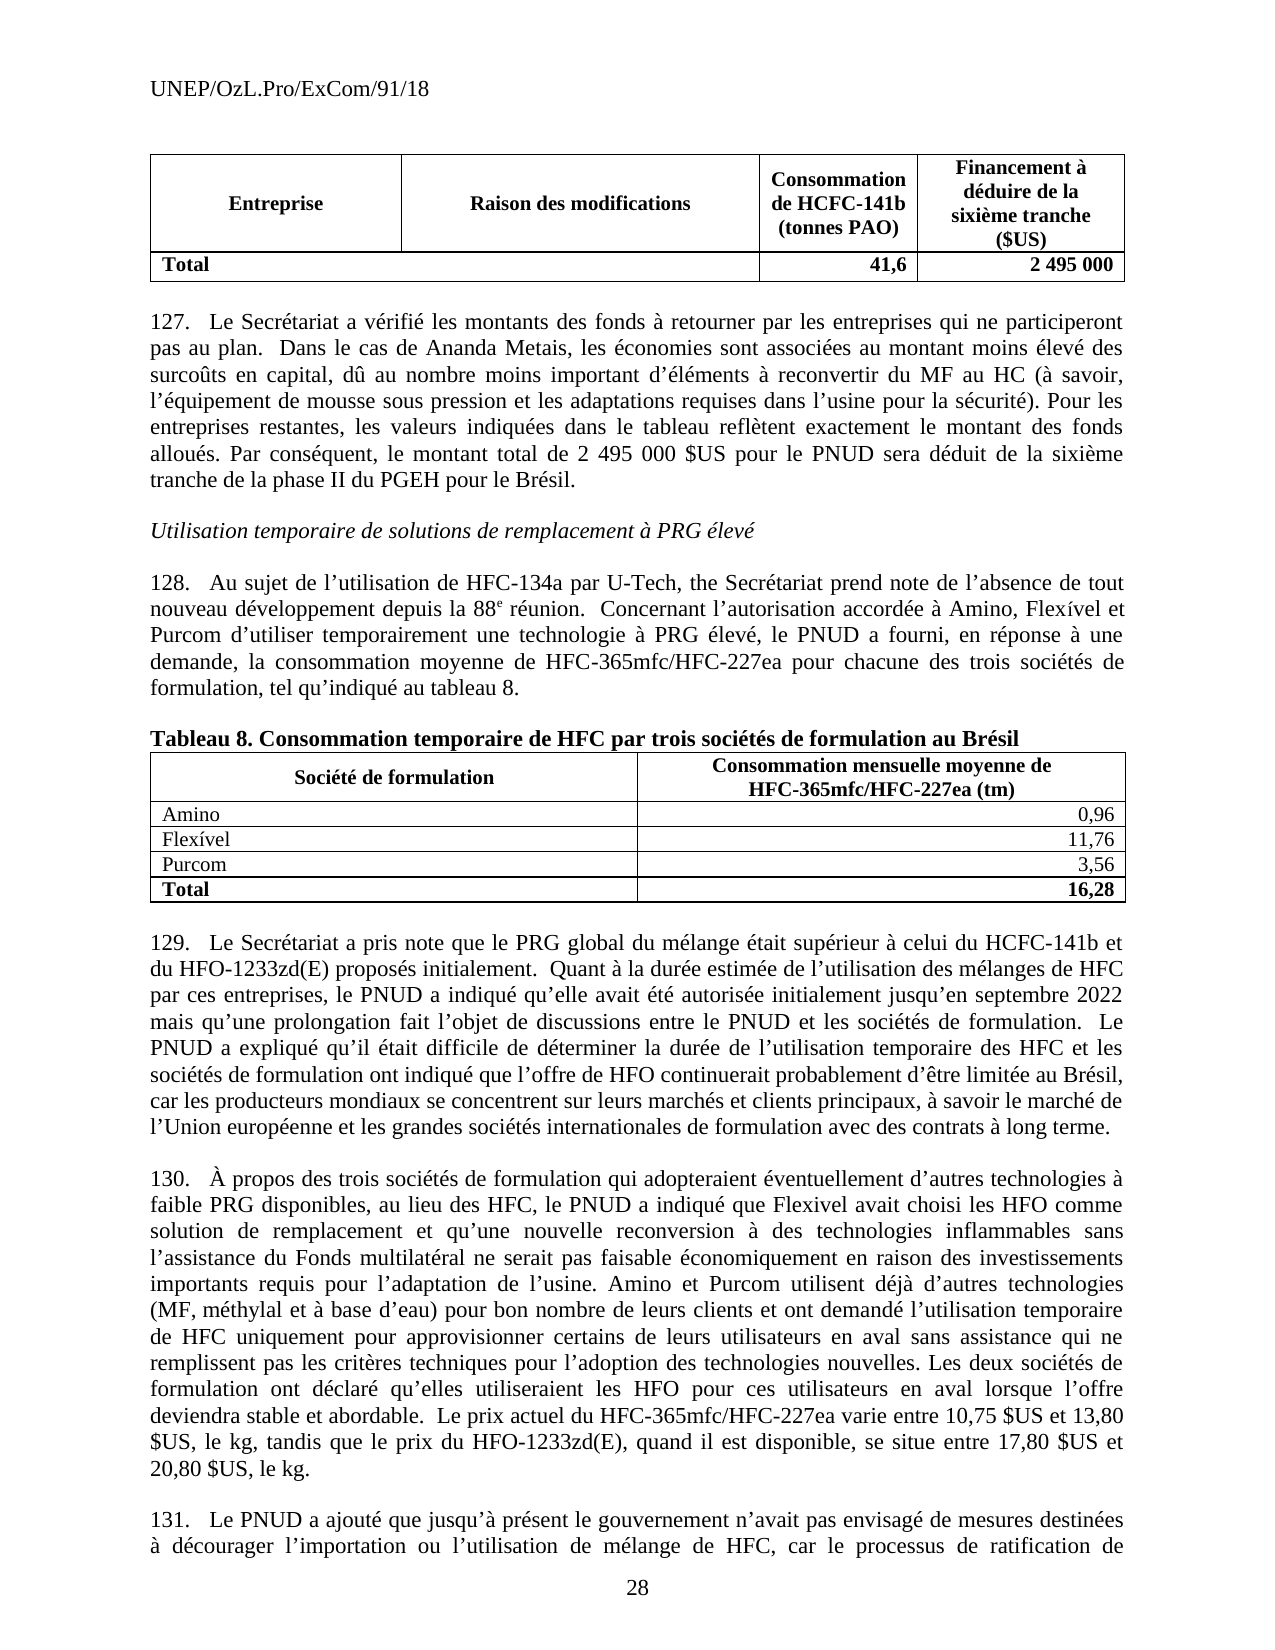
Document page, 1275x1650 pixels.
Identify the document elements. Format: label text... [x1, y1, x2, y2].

table_cell Total [151, 253, 759, 281]
table_header Consommation de HCFC-141b (tonnes PAO) [760, 155, 917, 251]
table_cell 0,96 [638, 802, 1125, 826]
table_cell Flexível [151, 827, 637, 851]
table_cell Total [151, 878, 637, 901]
table_cell 3,56 [638, 852, 1125, 876]
table_header Société de formulation [151, 753, 637, 801]
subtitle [150, 1506, 1125, 1559]
table_header Entreprise [151, 155, 401, 251]
subtitle Le Secrétariat a vérifié les montants des fonds à retourner par les entreprises qui ne participeront pas au plan. Dans le cas de Ananda Metais, les économies sont associées au montant moins élevé des surcoûts en capital, dû au nombre moins important d’éléments à reconvertir du MF au HC (à savoir, l’équipement de mousse sous pression et les adaptations requises dans l’usine pour la sécurité). Pour les entreprises restantes, les valeurs indiquées dans le tableau reflètent exactement le montant des fonds alloués. Par conséquent, le montant total de 2 495 000 $US pour le PNUD sera déduit de la sixième tranche de la phase II du PGEH pour le Brésil. [150, 308, 1125, 492]
table_cell 11,76 [638, 827, 1125, 851]
table_header Consommation mensuelle moyenne de HFC-365mfc/HFC-227ea (tm) [638, 753, 1125, 801]
table_header Financement à déduire de la sixième tranche ($US) [918, 155, 1124, 251]
subtitle Au sujet de l’utilisation de HFC-134a par U-Tech, the Secrétariat prend note de l’absence de tout nouveau développement depuis la 88e réunion. Concernant l’autorisation accordée à Amino, Flexível et Purcom d’utiliser temporairement une technologie à PRG élevé, le PNUD a fourni, en réponse à une demande, la consommation moyenne de HFC-365mfc/HFC-227ea pour chacune des trois sociétés de formulation, tel qu’indiqué au tableau 8. [150, 569, 1125, 701]
subtitle Utilisation temporaire de solutions de remplacement à PRG élevé [150, 517, 1125, 544]
text Tableau 8. Consommation temporaire de HFC par trois sociétés de formulation au Brésil [150, 726, 1125, 752]
table_cell Amino [151, 802, 637, 826]
table_header Raison des modifications [402, 155, 759, 251]
subtitle À propos des trois sociétés de formulation qui adopteraient éventuellement d’autres technologies à faible PRG disponibles, au lieu des HFC, le PNUD a indiqué que Flexivel avait choisi les HFO comme solution de remplacement et qu’une nouvelle reconversion à des technologies inflammables sans l’assistance du Fonds multilatéral ne serait pas faisable économiquement en raison des investissements importants requis pour l’adaptation de l’usine. Amino et Purcom utilisent déjà d’autres technologies (MF, méthylal et à base d’eau) pour bon nombre de leurs clients et ont demandé l’utilisation temporaire de HFC uniquement pour approvisionner certains de leurs utilisateurs en aval sans assistance qui ne remplissent pas les critères techniques pour l’adoption des technologies nouvelles. Les deux sociétés de formulation ont déclaré qu’elles utiliseraient les HFO pour ces utilisateurs en aval lorsque l’offre deviendra stable et abordable. Le prix actuel du HFC-365mfc/HFC-227ea varie entre 10,75 $US et 13,80 $US, le kg, tandis que le prix du HFO-1233zd(E), quand il est disponible, se situe entre 17,80 $US et 20,80 $US, le kg. [150, 1165, 1125, 1481]
table_cell 41,6 [760, 253, 917, 281]
table_cell Purcom [151, 852, 637, 876]
table_cell 16,28 [638, 878, 1125, 901]
subtitle Le Secrétariat a pris note que le PRG global du mélange était supérieur à celui du HCFC-141b et du HFO-1233zd(E) proposés initialement. Quant à la durée estimée de l’utilisation des mélanges de HFC par ces entreprises, le PNUD a indiqué qu’elle avait été autorisée initialement jusqu’en septembre 2022 mais qu’une prolongation fait l’objet de discussions entre le PNUD et les sociétés de formulation. Le PNUD a expliqué qu’il était difficile de déterminer la durée de l’utilisation temporaire des HFC et les sociétés de formulation ont indiqué que l’offre de HFO continuerait probablement d’être limitée au Brésil, car les producteurs mondiaux se concentrent sur leurs marchés et clients principaux, à savoir le marché de l’Union européenne et les grandes sociétés internationales de formulation avec des contrats à long terme. [150, 929, 1125, 1140]
table_cell 2 495 000 [918, 253, 1124, 281]
